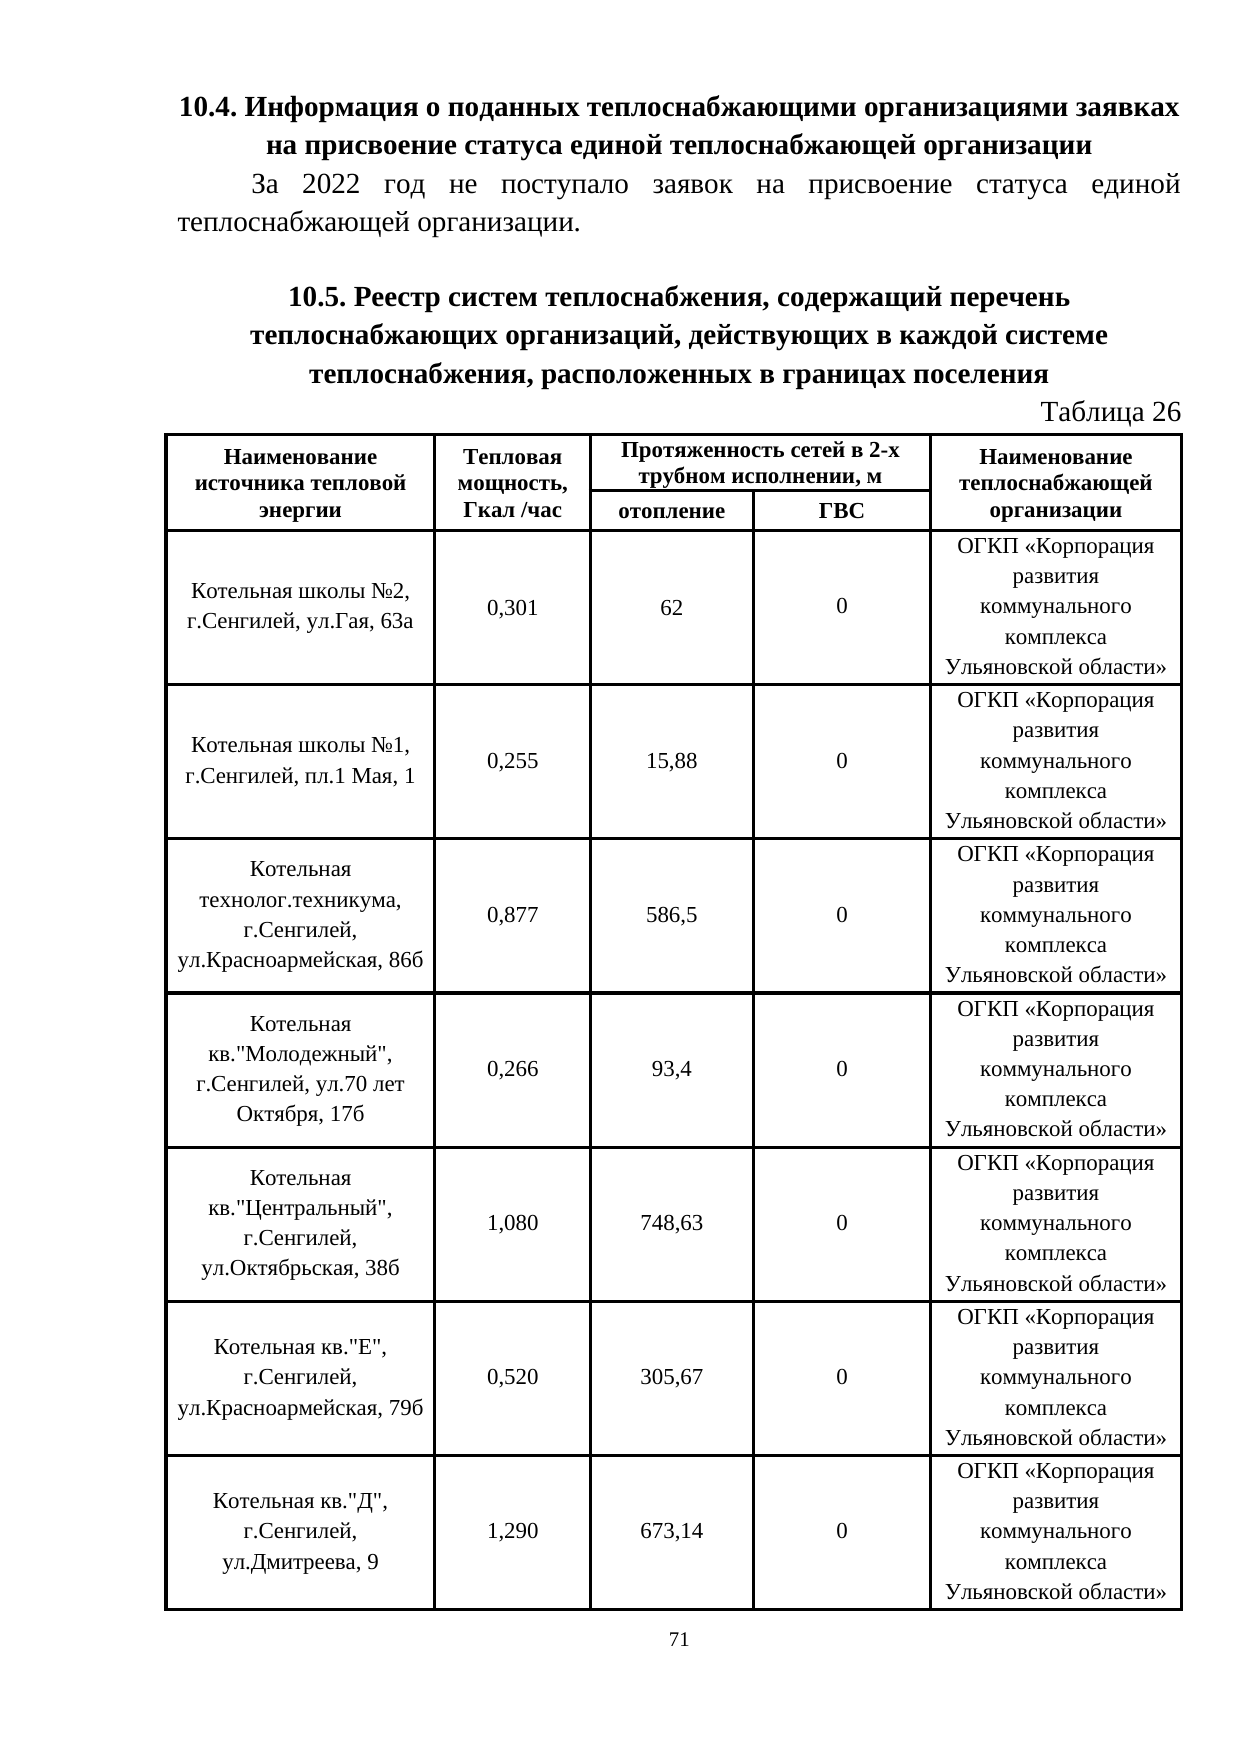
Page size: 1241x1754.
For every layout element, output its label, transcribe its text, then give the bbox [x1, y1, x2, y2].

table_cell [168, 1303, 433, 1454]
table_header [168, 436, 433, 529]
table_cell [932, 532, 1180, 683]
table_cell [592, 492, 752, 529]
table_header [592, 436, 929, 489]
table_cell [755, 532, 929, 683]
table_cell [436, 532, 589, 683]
text 10.4. Информация о поданных теплоснабжающими организациями заявках на присвоение статуса единой теплоснабжающей организации [177, 89, 1181, 161]
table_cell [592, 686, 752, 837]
text 10.5. Реестр систем теплоснабжения, содержащий перечень теплоснабжающих организаций, действующих в каждой системе теплоснабжения, расположенных в границах поселения [177, 279, 1181, 389]
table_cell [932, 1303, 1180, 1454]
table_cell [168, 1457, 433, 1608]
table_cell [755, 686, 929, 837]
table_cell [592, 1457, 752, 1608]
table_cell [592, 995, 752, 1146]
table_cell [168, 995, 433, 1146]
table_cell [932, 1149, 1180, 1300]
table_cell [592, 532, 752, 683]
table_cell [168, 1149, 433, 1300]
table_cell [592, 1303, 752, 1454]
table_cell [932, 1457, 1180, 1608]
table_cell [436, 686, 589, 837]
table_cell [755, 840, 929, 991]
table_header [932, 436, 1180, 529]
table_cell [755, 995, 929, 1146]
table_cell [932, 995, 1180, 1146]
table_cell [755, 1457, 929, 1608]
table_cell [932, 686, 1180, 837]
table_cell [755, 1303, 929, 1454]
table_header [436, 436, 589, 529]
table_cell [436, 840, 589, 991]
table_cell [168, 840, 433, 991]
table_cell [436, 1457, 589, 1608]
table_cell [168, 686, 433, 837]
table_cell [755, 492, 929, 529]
text За 2022 год не поступало заявок на присвоение статуса единой теплоснабжающей организации. [177, 166, 1181, 238]
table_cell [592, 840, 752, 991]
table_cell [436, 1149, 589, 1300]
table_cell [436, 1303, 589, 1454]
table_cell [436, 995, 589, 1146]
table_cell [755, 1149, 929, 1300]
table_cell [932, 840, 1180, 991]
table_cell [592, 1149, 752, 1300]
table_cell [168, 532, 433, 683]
text Таблица 26 [177, 394, 1181, 428]
